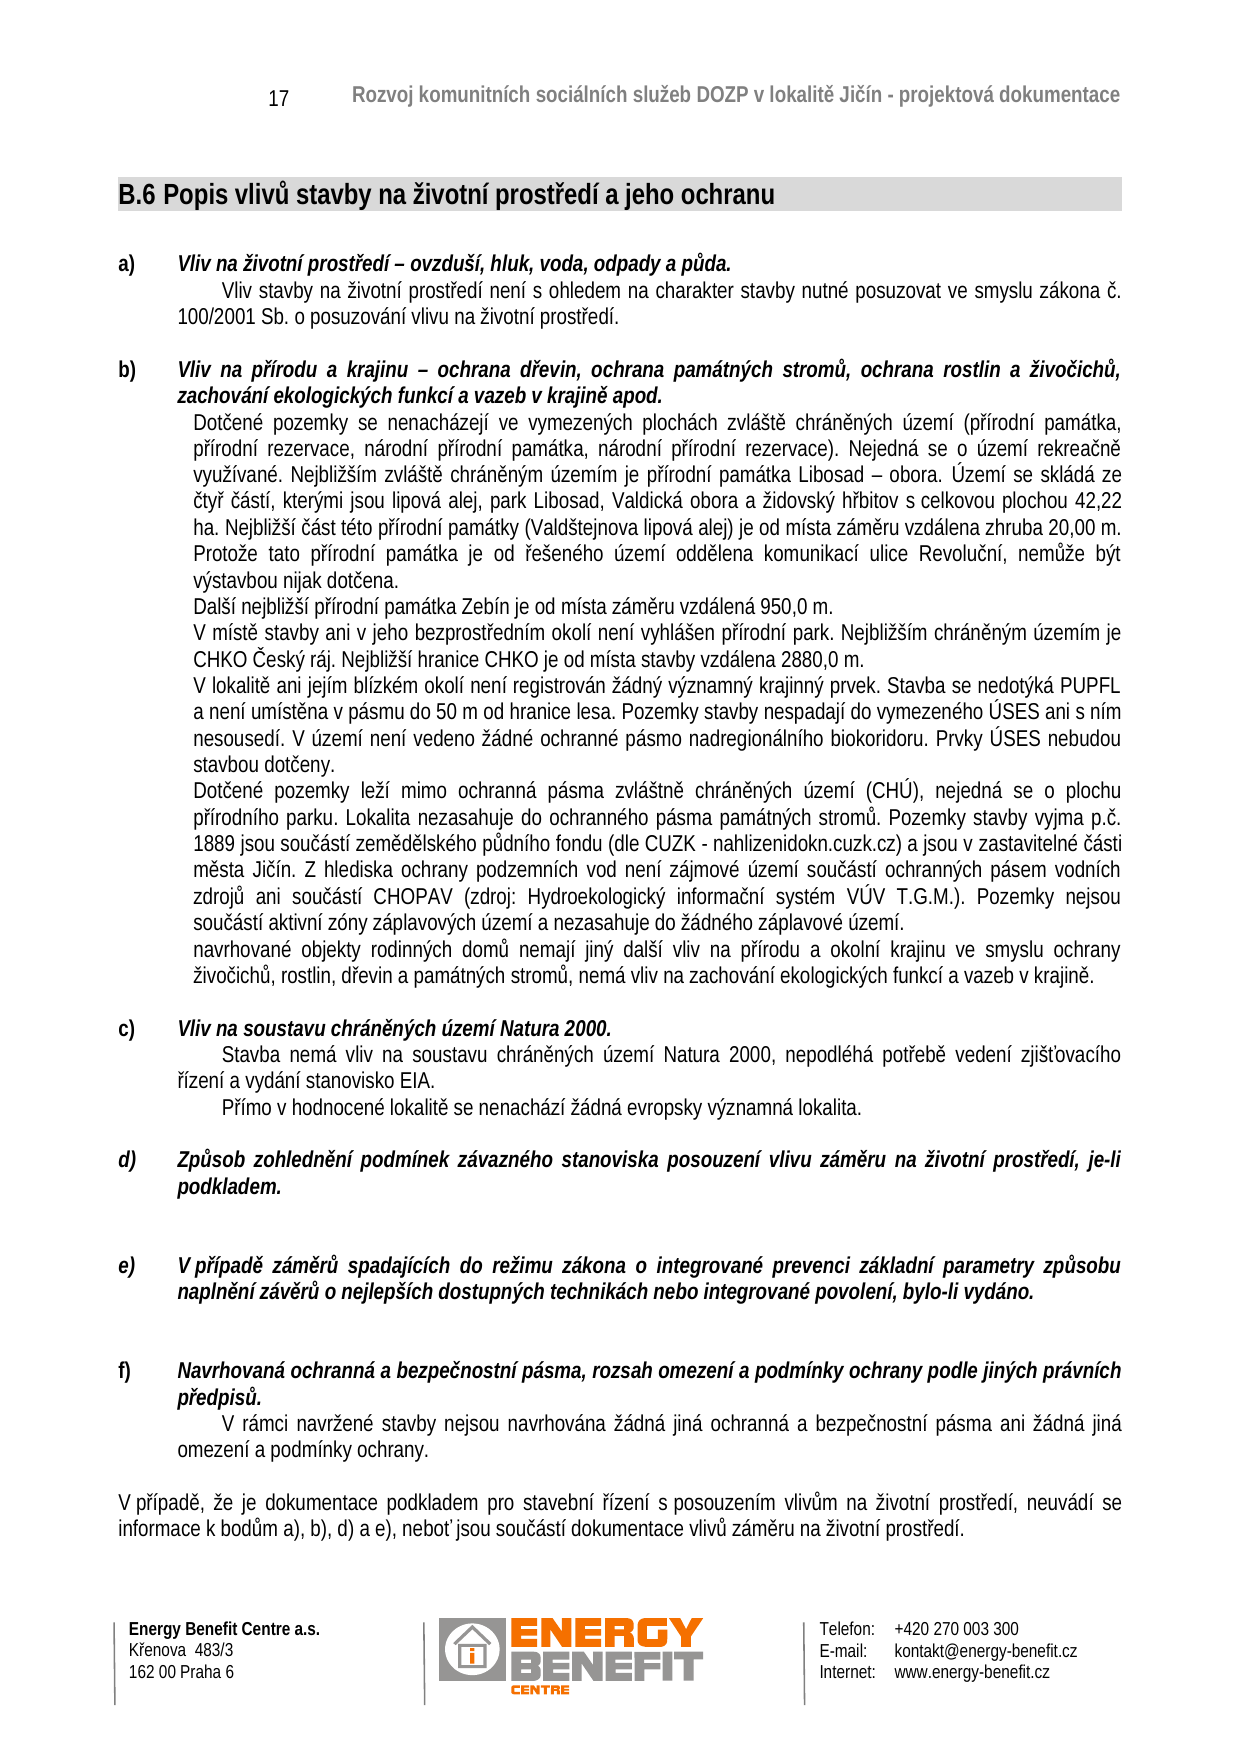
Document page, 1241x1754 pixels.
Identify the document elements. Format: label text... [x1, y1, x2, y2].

text Stavba nemá vliv na soustavu chráněných území Natura 2000, nepodléhá potřebě vedení zjišťovacího řízení a vydání stanovisko EIA. [177, 1041, 1122, 1094]
text Přímo v hodnocené lokalitě se nenachází žádná evropsky významná lokalita. [177, 1094, 1122, 1120]
text V rámci navržené stavby nejsou navrhována žádná jiná ochranná a bezpečnostní pásma ani žádná jiná omezení a podmínky ochrany. [177, 1410, 1122, 1463]
list V místě stavby ani v jeho bezprostředním okolí není vyhlášen přírodní park. Nejbližším chráněným územím je CHKO Český ráj. Nejbližší hranice CHKO je od místa stavby vzdálena 2880,0 m. [193, 619, 1122, 672]
list V lokalitě ani jejím blízkém okolí není registrován žádný významný krajinný prvek. Stavba se nedotýká PUPFL a není umístěna v pásmu do 50 m od hranice lesa. Pozemky stavby nespadají do vymezeného ÚSES ani s ním nesousedí. V území není vedeno žádné ochranné pásmo nadregionálního biokoridoru. Prvky ÚSES nebudou stavbou dotčeny. [193, 672, 1122, 777]
list Vliv na soustavu chráněných území Natura 2000. [118, 1014, 1122, 1041]
text V případě, že je dokumentace podkladem pro stavební řízení s posouzením vlivům na životní prostředí, neuvádí se informace k bodům a), b), d) a e), neboť jsou součástí dokumentace vlivů záměru na životní prostředí. [118, 1489, 1122, 1542]
text Vliv stavby na životní prostředí není s ohledem na charakter stavby nutné posuzovat ve smyslu zákona č. 100/2001 Sb. o posuzování vlivu na životní prostředí. [177, 277, 1122, 329]
list Způsob zohlednění podmínek závazného stanoviska posouzení vlivu záměru na životní prostředí, je-li podkladem. [118, 1146, 1122, 1199]
subtitle B.6 Popis vlivů stavby na životní prostředí a jeho ochranu [118, 177, 1122, 211]
list Dotčené pozemky leží mimo ochranná pásma zvláštně chráněných území (CHÚ), nejedná se o plochu přírodního parku. Lokalita nezasahuje do ochranného pásma památných stromů. Pozemky stavby vyjma p.č. 1889 jsou součástí zemědělského půdního fondu (dle CUZK - nahlizenidokn.cuzk.cz) a jsou v zastavitelné části města Jičín. Z hlediska ochrany podzemních vod není zájmové území součástí ochranných pásem vodních zdrojů ani součástí CHOPAV (zdroj: Hydroekologický informační systém VÚV T.G.M.). Pozemky nejsou součástí aktivní zóny záplavových území a nezasahuje do žádného záplavové území. [193, 777, 1122, 936]
list Další nejbližší přírodní památka Zebín je od místa záměru vzdálená 950,0 m. [193, 593, 1122, 619]
list Dotčené pozemky se nenacházejí ve vymezených plochách zvláště chráněných území (přírodní památka, přírodní rezervace, národní přírodní památka, národní přírodní rezervace). Nejedná se o území rekreačně využívané. Nejbližším zvláště chráněným územím je přírodní památka Libosad – obora. Území se skládá ze čtyř částí, kterými jsou lipová alej, park Libosad, Valdická obora a židovský hřbitov s celkovou plochou 42,22 ha. Nejbližší část této přírodní památky (Valdštejnova lipová alej) je od místa záměru vzdálena zhruba 20,00 m. Protože tato přírodní památka je od řešeného území oddělena komunikací ulice Revoluční, nemůže být výstavbou nijak dotčena. [193, 408, 1122, 593]
list Vliv na životní prostředí – ovzduší, hluk, voda, odpady a půda. [118, 250, 1122, 277]
list Navrhovaná ochranná a bezpečnostní pásma, rozsah omezení a podmínky ochrany podle jiných právních předpisů. [118, 1357, 1122, 1410]
list navrhované objekty rodinných domů nemají jiný další vliv na přírodu a okolní krajinu ve smyslu ochrany živočichů, rostlin, dřevin a památných stromů, nemá vliv na zachování ekologických funkcí a vazeb v krajině. [193, 936, 1122, 988]
list Vliv na přírodu a krajinu – ochrana dřevin, ochrana památných stromů, ochrana rostlin a živočichů, zachování ekologických funkcí a vazeb v krajině apod. [118, 356, 1122, 408]
list V případě záměrů spadajících do režimu zákona o integrované prevenci základní parametry způsobu naplnění závěrů o nejlepších dostupných technikách nebo integrované povolení, bylo-li vydáno. [118, 1252, 1122, 1304]
